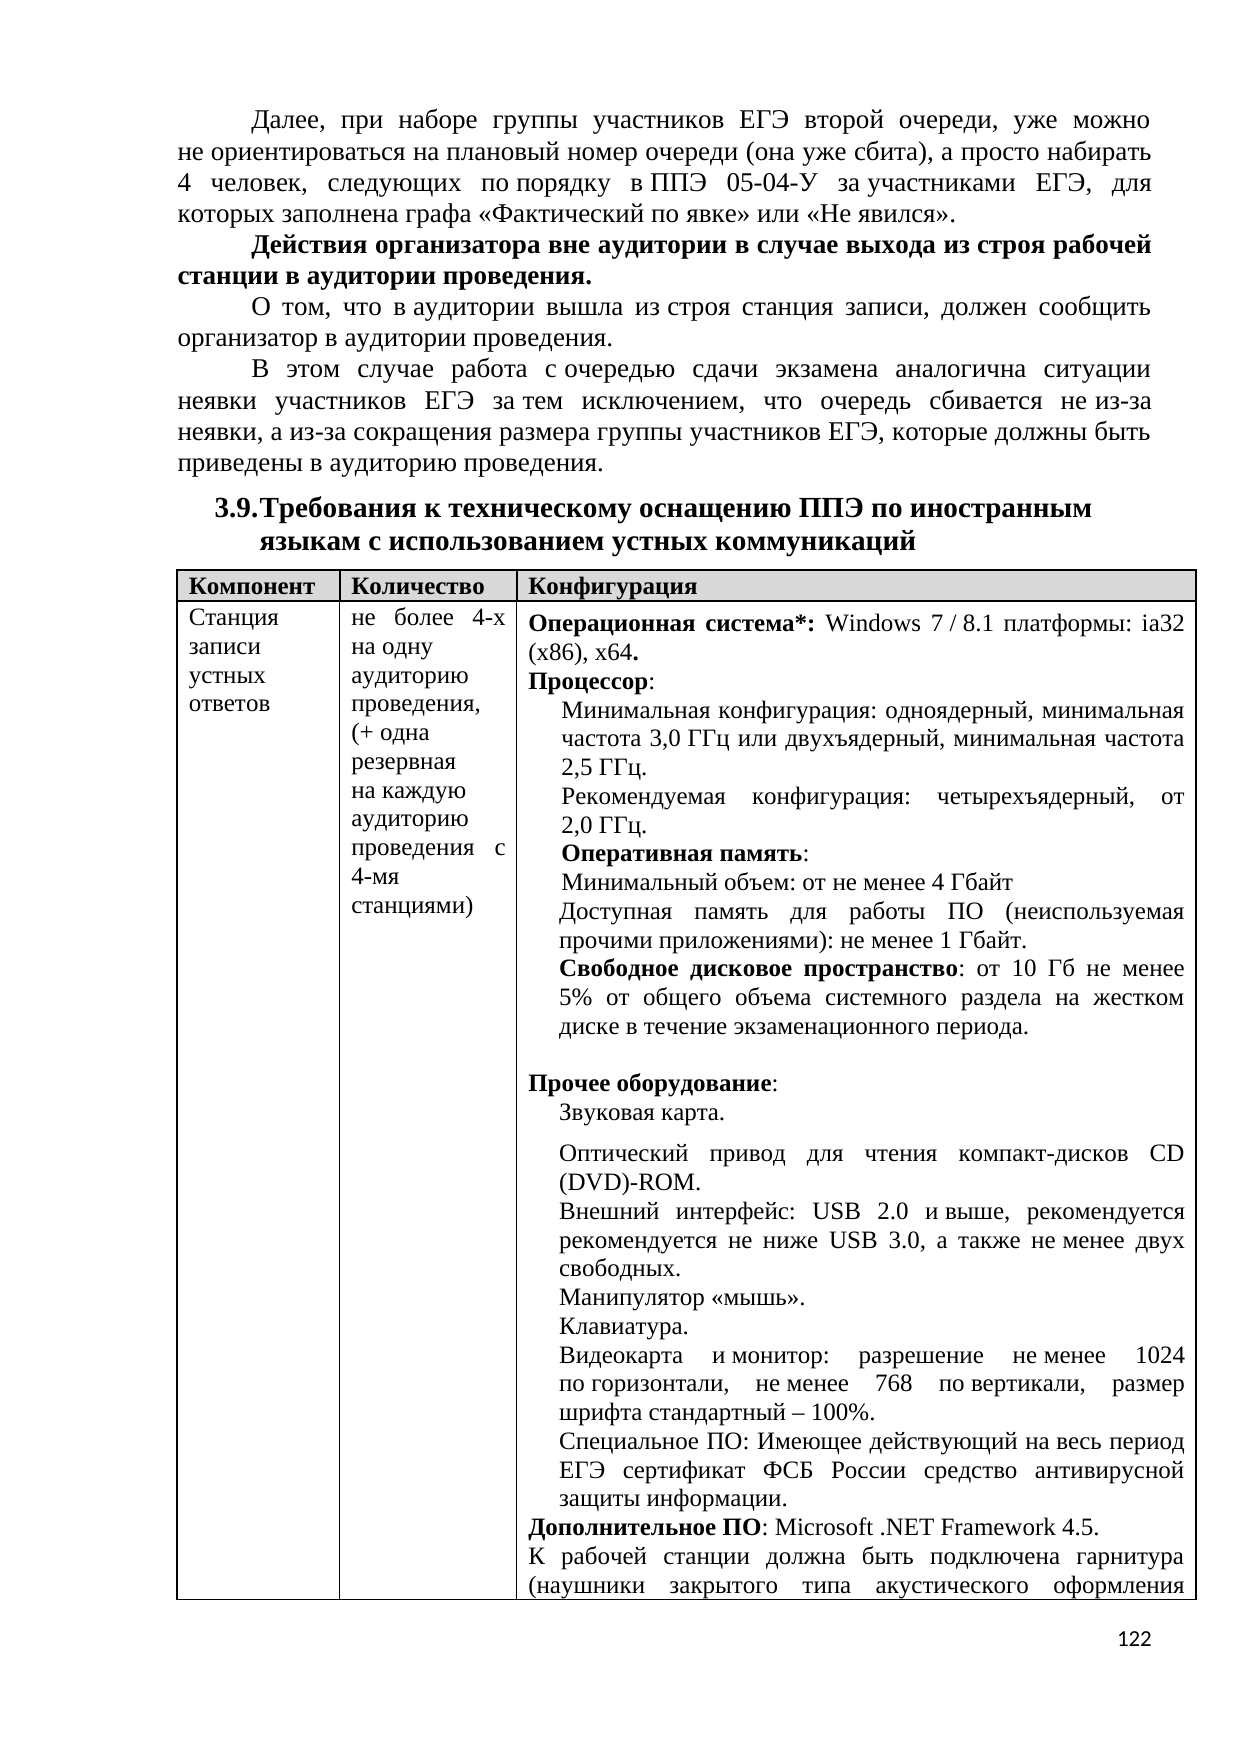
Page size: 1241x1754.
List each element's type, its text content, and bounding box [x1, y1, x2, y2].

table_header Компонент [178, 571, 339, 600]
text Далее, при наборе группы участников ЕГЭ второй очереди, уже можно не ориентироваться на плановый номер очереди (она уже сбита), а просто набирать 4 человек, следующих по порядку в ППЭ 05-04-У за участниками ЕГЭ, для которых заполнена графа «Фактический по явке» или «Не явился». [177, 103, 1152, 228]
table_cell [517, 602, 1195, 1598]
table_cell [178, 602, 339, 1598]
text Действия организатора вне аудитории в случае выхода из строя рабочей станции в аудитории проведения. [177, 228, 1152, 290]
table_header Количество [341, 571, 516, 600]
text В этом случае работа с очередью сдачи экзамена аналогична ситуации неявки участников ЕГЭ за тем исключением, что очередь сбивается не из-за неявки, а из-за сокращения размера группы участников ЕГЭ, которые должны быть приведены в аудиторию проведения. [177, 353, 1152, 477]
text Требования к техническому оснащению ППЭ по иностранным языкам с использованием устных коммуникаций [214, 490, 1152, 557]
text О том, что в аудитории вышла из строя станция записи, должен сообщить организатор в аудитории проведения. [177, 290, 1152, 353]
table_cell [340, 602, 516, 1598]
table_header Конфигурация [518, 571, 1195, 600]
